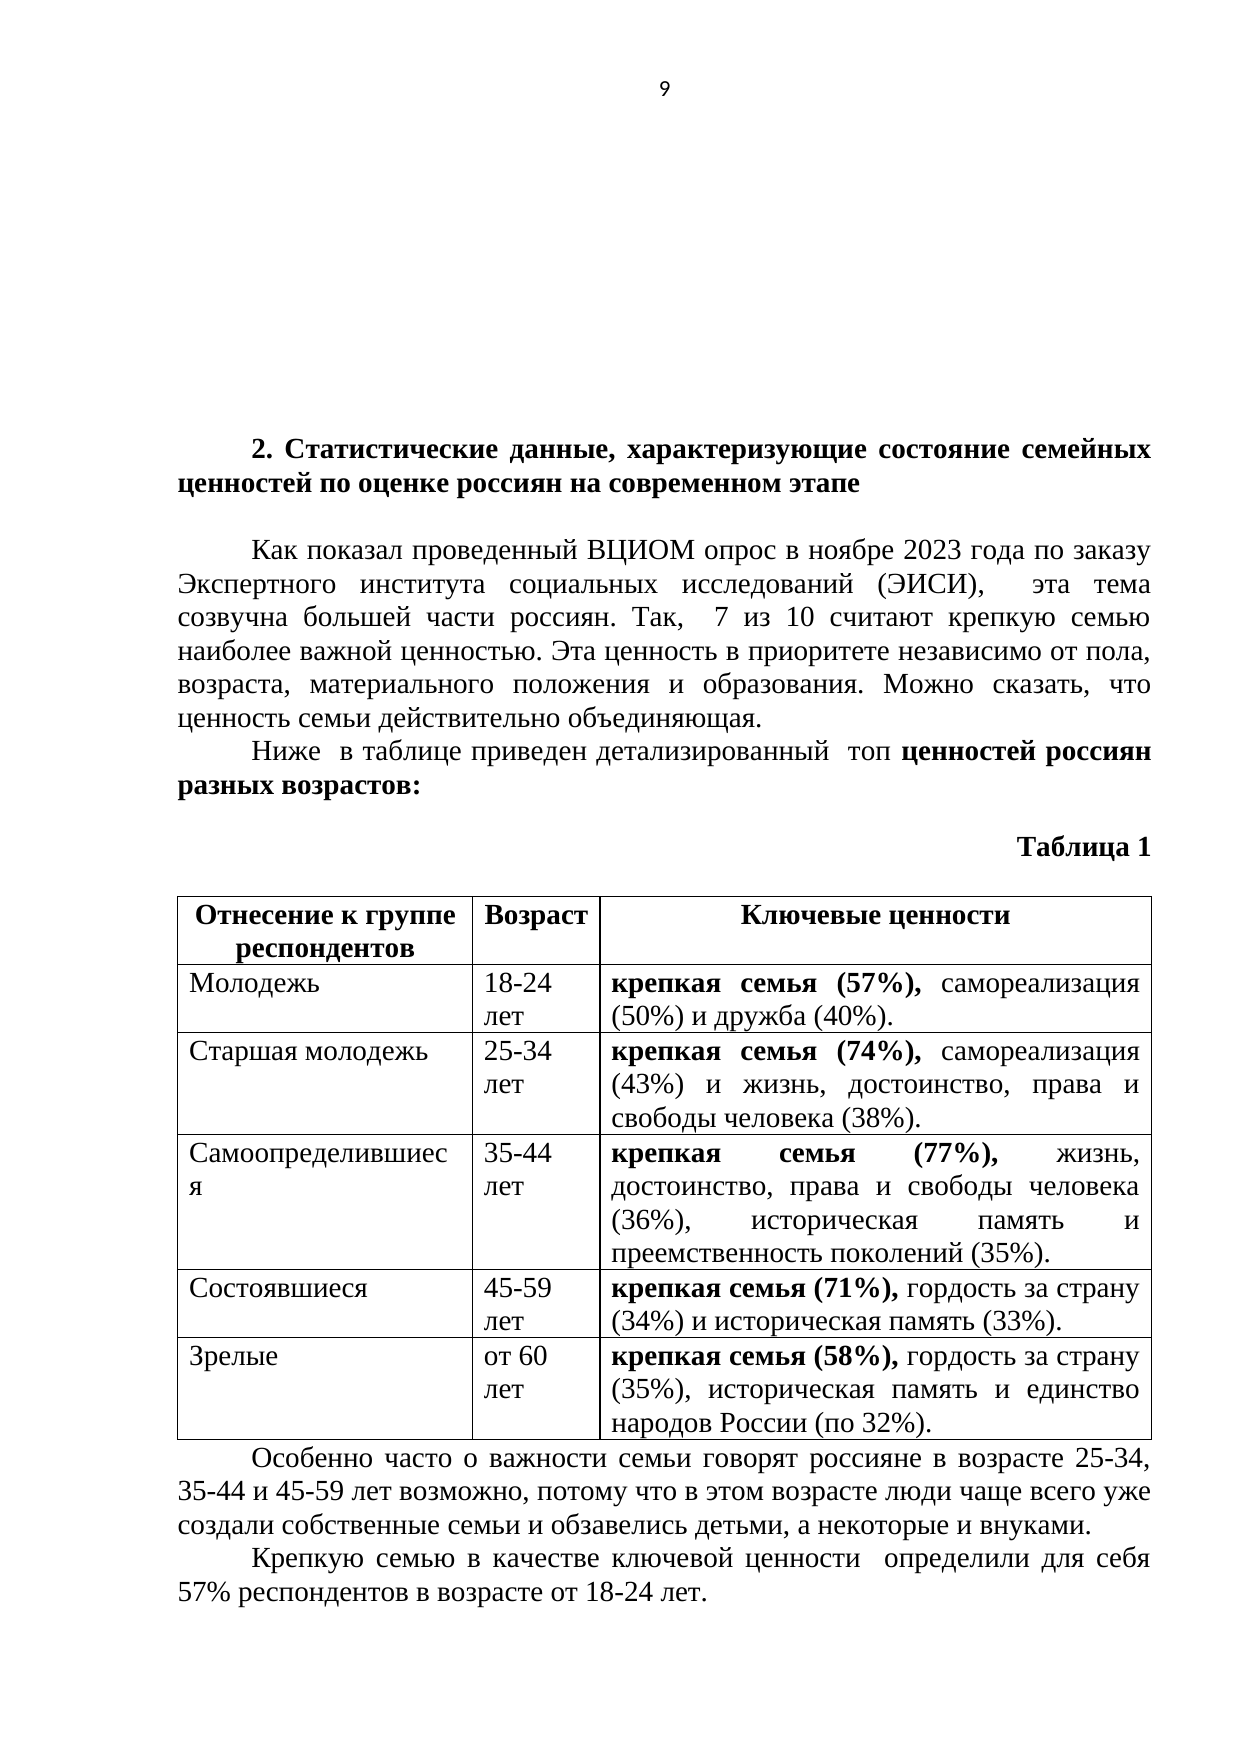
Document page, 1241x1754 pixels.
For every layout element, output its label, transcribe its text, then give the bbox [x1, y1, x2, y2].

table_cell крепкая семья (74%), самореализация (43%) и жизнь, достоинство, права и свободы человека (38%). [601, 1033, 1151, 1134]
table_cell Самоопределившиеся [178, 1135, 472, 1269]
table_cell Состоявшиеся [178, 1270, 472, 1337]
table_cell Зрелые [178, 1338, 472, 1439]
text 2. Статистические данные, характеризующие состояние семейных ценностей по оценке россиян на современном этапе [177, 432, 1152, 499]
text Особенно часто о важности семьи говорят россияне в возрасте 25-34, 35-44 и 45-59 лет возможно, потому что в этом возрасте люди чаще всего уже создали собственные семьи и обзавелись детьми, а некоторые и внуками. [177, 1440, 1152, 1540]
text Таблица 1 [177, 829, 1152, 862]
text Ниже в таблице приведен детализированный топ ценностей россиян разных возрастов: [177, 733, 1152, 801]
table_header Возраст [473, 897, 599, 964]
text Крепкую семью в качестве ключевой ценности определили для себя 57% респондентов в возрасте от 18-24 лет. [177, 1540, 1152, 1607]
table_cell 18-24 лет [473, 965, 599, 1032]
table_cell 25-34 лет [473, 1033, 599, 1134]
table_header Ключевые ценности [601, 897, 1151, 964]
table_cell крепкая семья (71%), гордость за страну (34%) и историческая память (33%). [601, 1270, 1151, 1337]
table_cell 45-59 лет [473, 1270, 599, 1337]
table_cell Молодежь [178, 965, 472, 1032]
table_cell от 60 лет [473, 1338, 599, 1439]
table_cell крепкая семья (57%), самореализация (50%) и дружба (40%). [601, 965, 1151, 1032]
table_cell 35-44 лет [473, 1135, 599, 1269]
table_cell Старшая молодежь [178, 1033, 472, 1134]
table_cell крепкая семья (58%), гордость за страну (35%), историческая память и единство народов России (по 32%). [601, 1338, 1151, 1439]
text Как показал проведенный ВЦИОМ опрос в ноябре 2023 года по заказу Экспертного института социальных исследований (ЭИСИ), эта тема созвучна большей части россиян. Так, 7 из 10 считают крепкую семью наиболее важной ценностью. Эта ценность в приоритете независимо от пола, возраста, материального положения и образования. Можно сказать, что ценность семьи действительно объединяющая. [177, 532, 1152, 733]
table_cell крепкая семья (77%), жизнь, достоинство, права и свободы человека (36%), историческая память и преемственность поколений (35%). [601, 1135, 1151, 1269]
table_header Отнесение к группе респондентов [178, 897, 472, 964]
